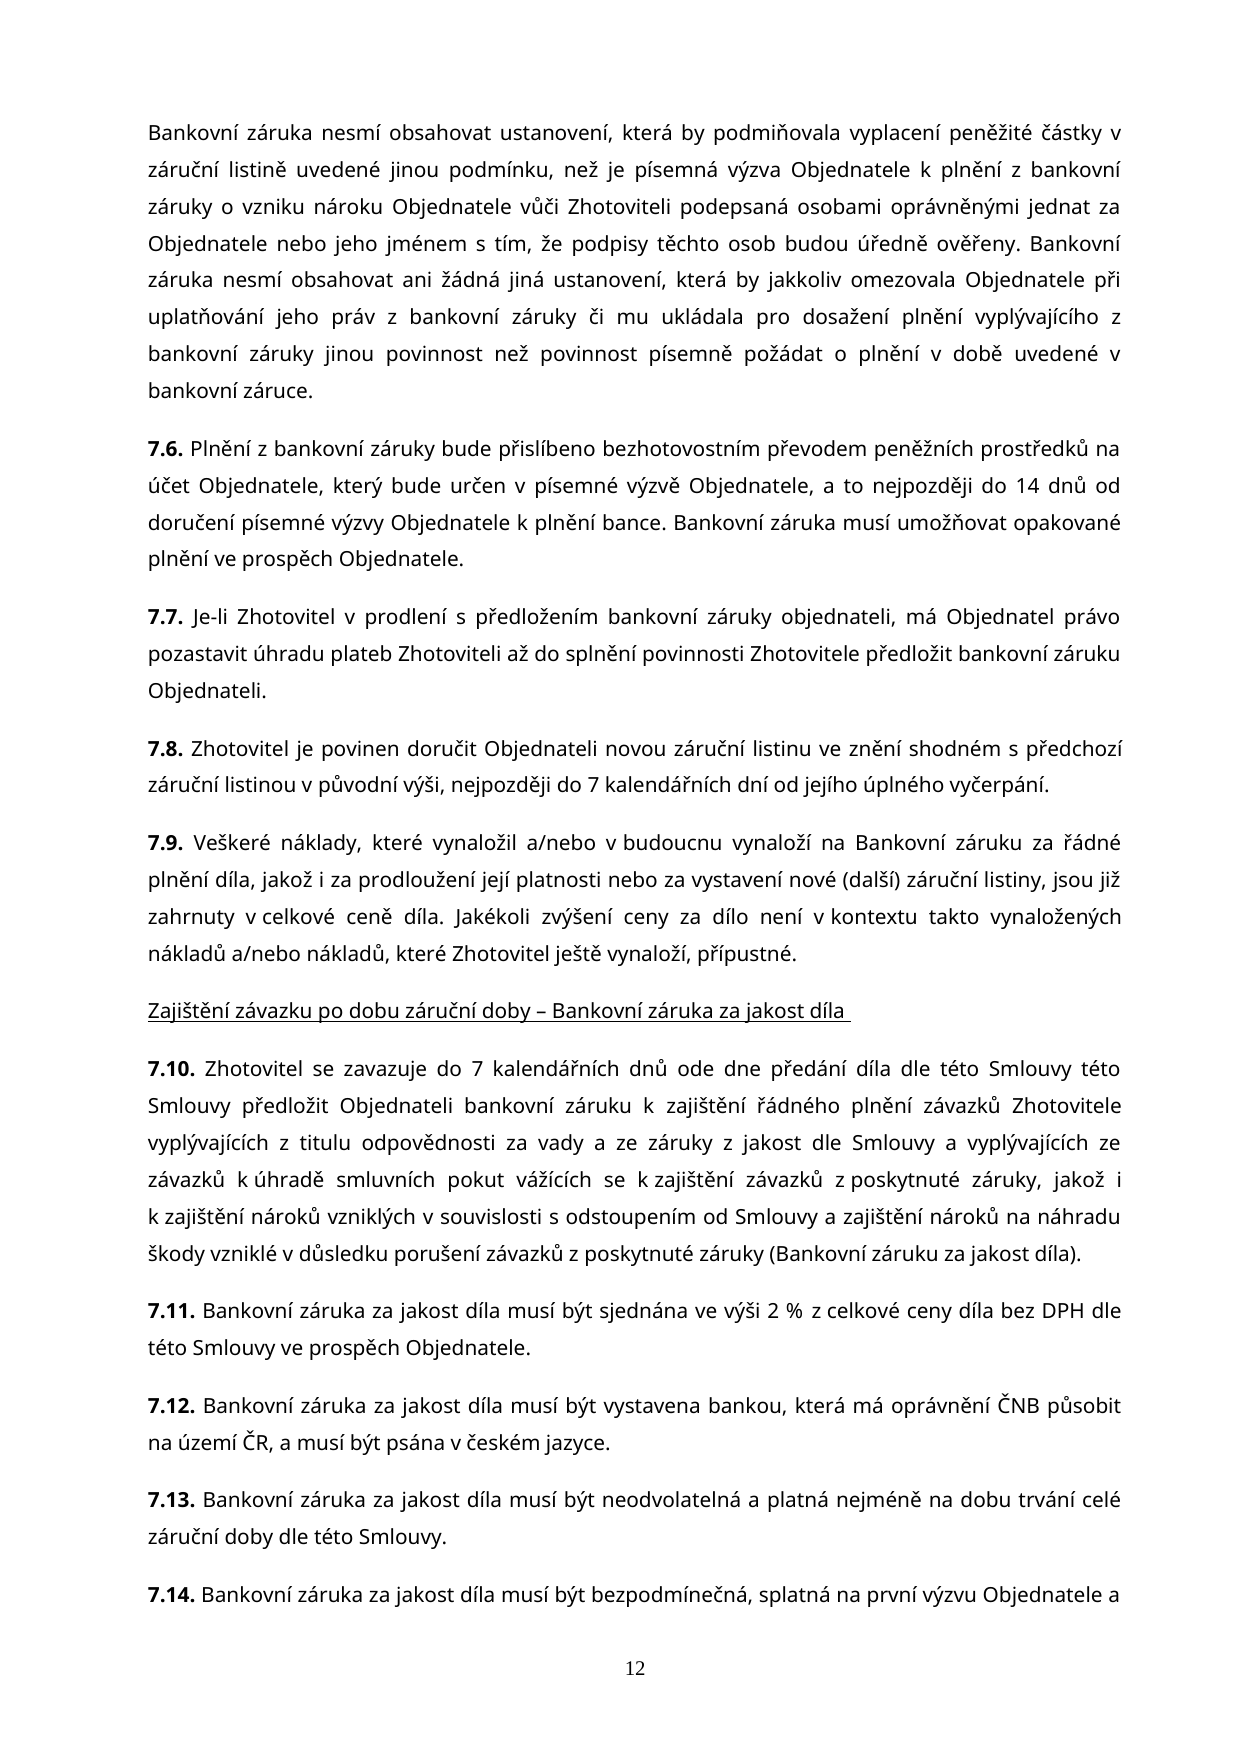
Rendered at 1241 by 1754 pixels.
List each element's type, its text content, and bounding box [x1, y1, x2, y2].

text 7.6. Plnění z bankovní záruky bude přislíbeno bezhotovostním převodem peněžních prostředků na účet Objednatele, který bude určen v písemné výzvě Objednatele, a to nejpozději do 14 dnů od doručení písemné výzvy Objednatele k plnění bance. Bankovní záruka musí umožňovat opakované plnění ve prospěch Objednatele. [148, 434, 1122, 573]
text 7.7. Je-li Zhotovitel v prodlení s předložením bankovní záruky objednateli, má Objednatel právo pozastavit úhradu plateb Zhotoviteli až do splnění povinnosti Zhotovitele předložit bankovní záruku Objednateli. [148, 602, 1122, 704]
text 7.9. Veškeré náklady, které vynaložil a/nebo v budoucnu vynaloží na Bankovní záruku za řádné plnění díla, jakož i za prodloužení její platnosti nebo za vystavení nové (další) záruční listiny, jsou již zahrnuty v celkové ceně díla. Jakékoli zvýšení ceny za dílo není v kontextu takto vynaložených nákladů a/nebo nákladů, které Zhotovitel ještě vynaloží, přípustné. [148, 828, 1122, 967]
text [148, 1580, 1122, 1609]
text 7.8. Zhotovitel je povinen doručit Objednateli novou záruční listinu ve znění shodném s předchozí záruční listinou v původní výši, nejpozději do 7 kalendářních dní od jejího úplného vyčerpání. [148, 734, 1122, 799]
text Zajištění závazku po dobu záruční doby – Bankovní záruka za jakost díla [148, 997, 1122, 1025]
text 7.11. Bankovní záruka za jakost díla musí být sjednána ve výši 2 % z celkové ceny díla bez DPH dle této Smlouvy ve prospěch Objednatele. [148, 1296, 1122, 1362]
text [148, 118, 1122, 405]
text 7.12. Bankovní záruka za jakost díla musí být vystavena bankou, která má oprávnění ČNB působit na území ČR, a musí být psána v českém jazyce. [148, 1391, 1122, 1456]
text 7.10. Zhotovitel se zavazuje do 7 kalendářních dnů ode dne předání díla dle této Smlouvy této Smlouvy předložit Objednateli bankovní záruku k zajištění řádného plnění závazků Zhotovitele vyplývajících z titulu odpovědnosti za vady a ze záruky z jakost dle Smlouvy a vyplývajících ze závazků k úhradě smluvních pokut vážících se k zajištění závazků z poskytnuté záruky, jakož i k zajištění nároků vzniklých v souvislosti s odstoupením od Smlouvy a zajištění nároků na náhradu škody vzniklé v důsledku porušení závazků z poskytnuté záruky (Bankovní záruku za jakost díla). [148, 1054, 1122, 1267]
text 7.13. Bankovní záruka za jakost díla musí být neodvolatelná a platná nejméně na dobu trvání celé záruční doby dle této Smlouvy. [148, 1486, 1122, 1551]
